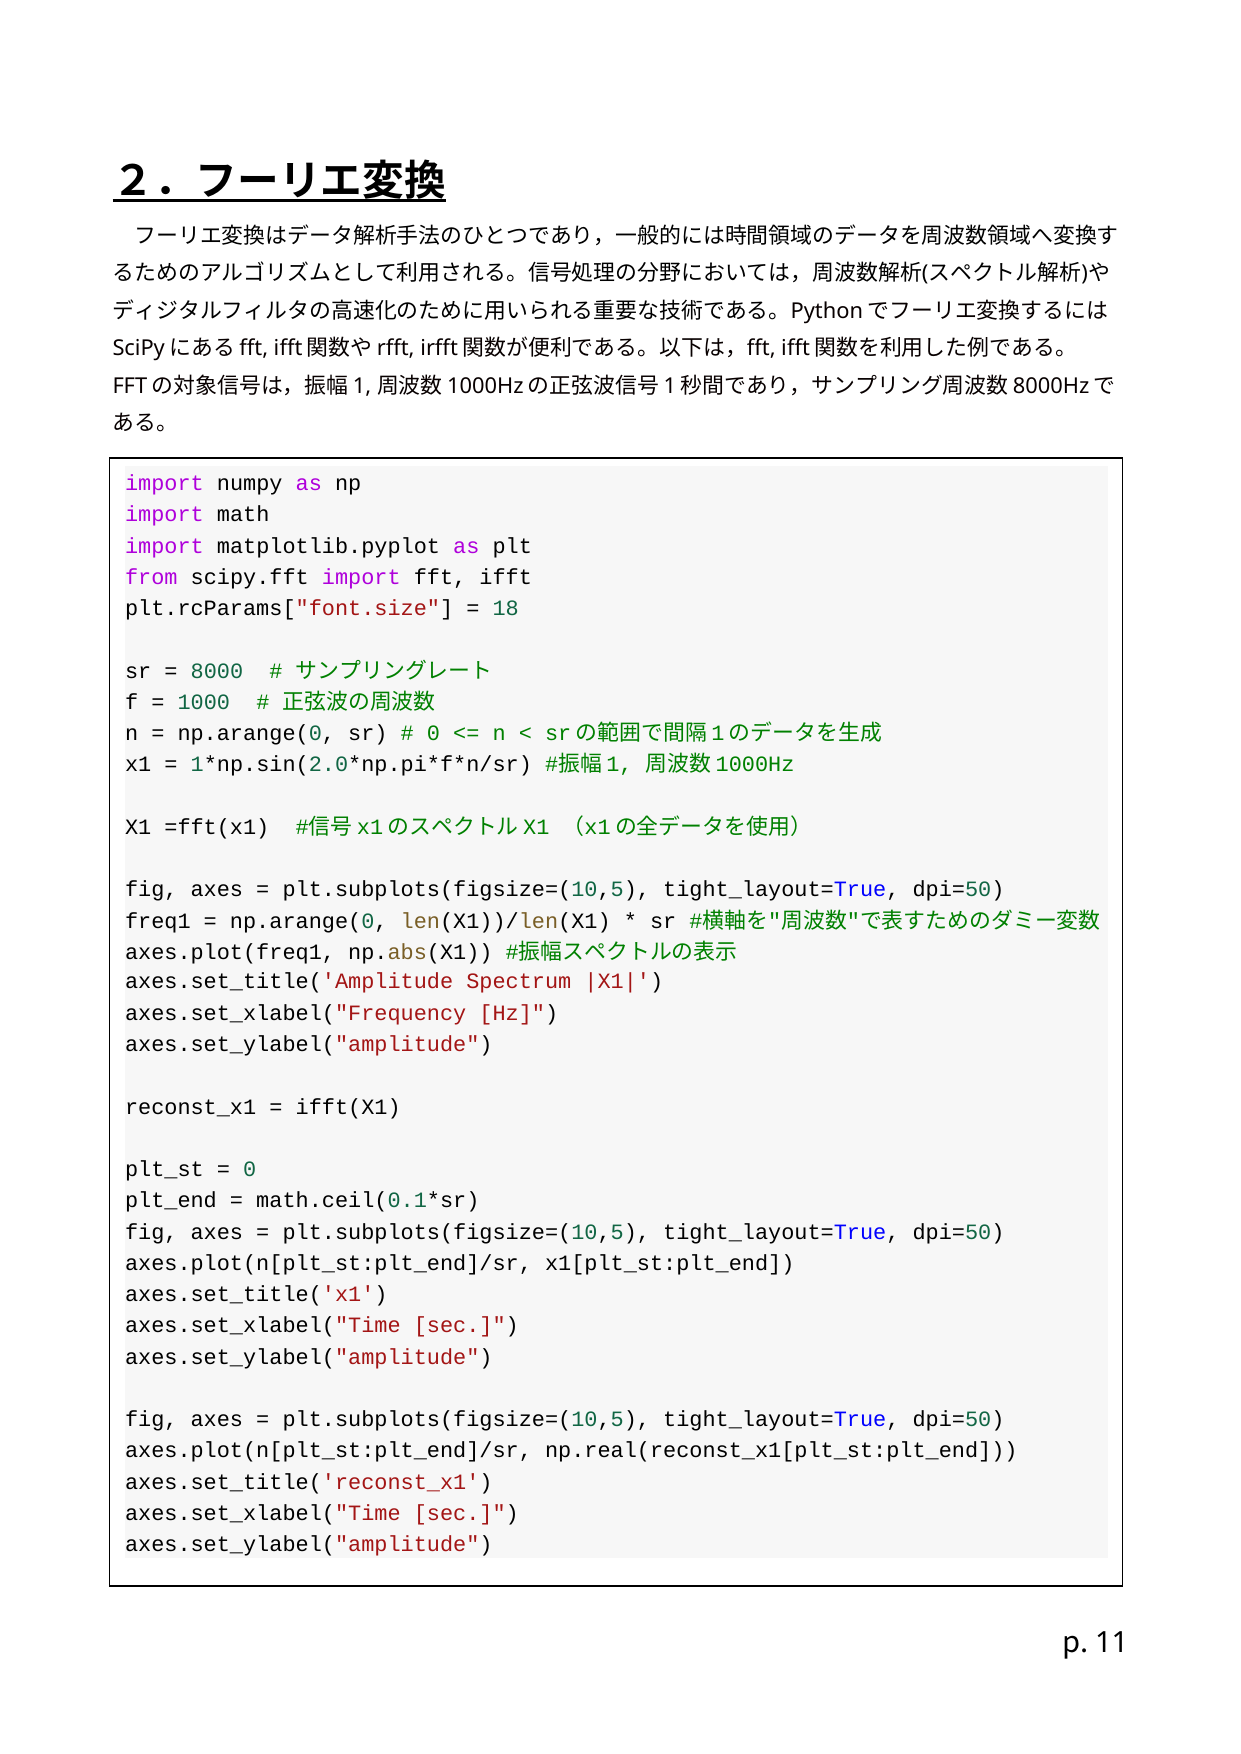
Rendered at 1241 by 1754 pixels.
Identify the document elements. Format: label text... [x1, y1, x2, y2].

text フーリエ変換はデータ解析手法のひとつであり，一般的には時間領域のデータを周波数領域へ変換するためのアルゴリズムとして利用される。信号処理の分野においては，周波数解析(スペクトル解析)やディジタルフィルタの高速化のために用いられる重要な技術である。Pythonでフーリエ変換するにはSciPyにあるfft, ifft関数やrfft, irfft関数が便利である。以下は，fft, ifft関数を利用した例である。 [112, 215, 1128, 365]
text FFTの対象信号は，振幅1, 周波数1000Hzの正弦波信号1秒間であり，サンプリング周波数8000Hzである。 [112, 365, 1128, 440]
text ２．フーリエ変換 [112, 140, 1128, 215]
